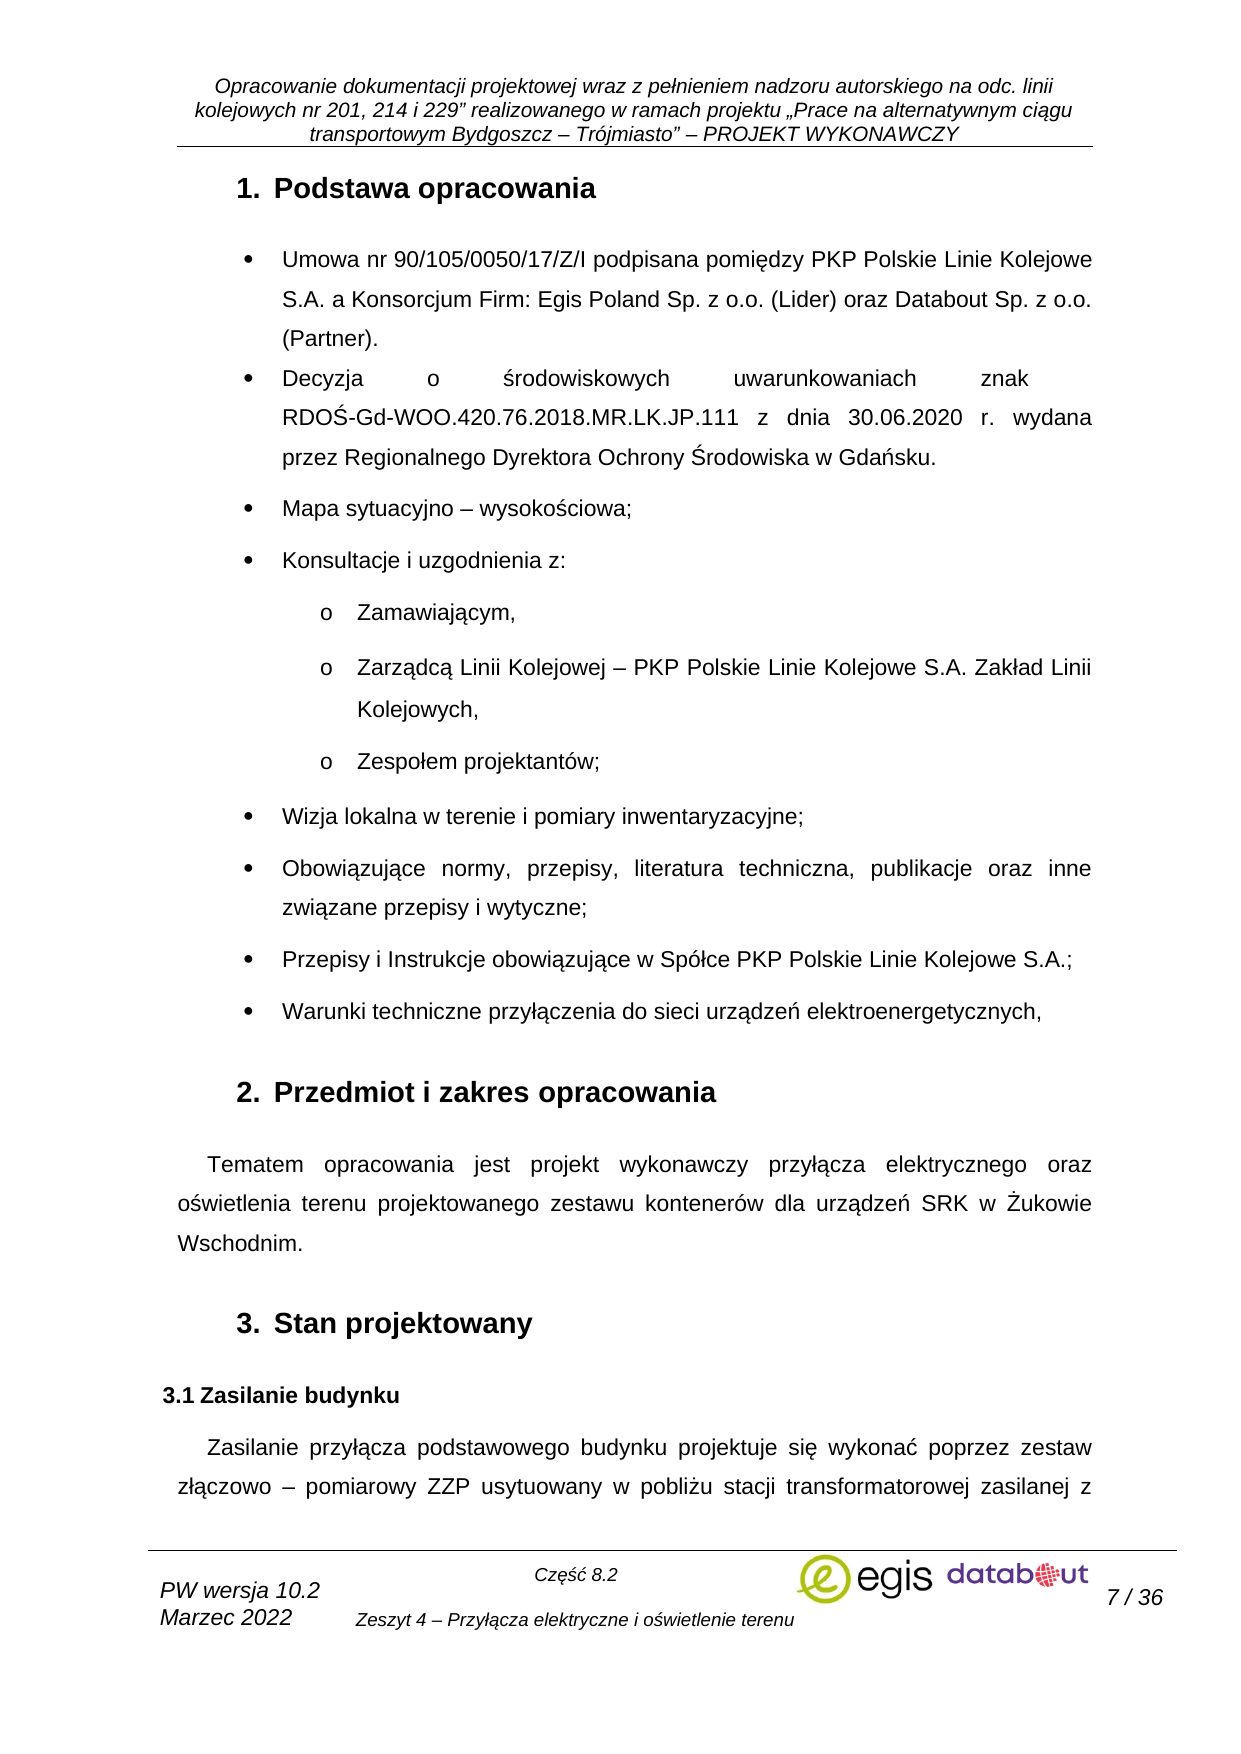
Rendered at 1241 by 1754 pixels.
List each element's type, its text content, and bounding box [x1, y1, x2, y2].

list Decyzja o środowiskowych uwarunkowaniach znak RDOŚ-Gd-WOO.420.76.2018.MR.LK.JP.111 z dnia 30.06.2020 r. wydana przez Regionalnego Dyrektora Ochrony Środowiska w Gdańsku. [244, 364, 1092, 470]
list Umowa nr 90/105/0050/17/Z/I podpisana pomiędzy PKP Polskie Linie Kolejowe S.A. a Konsorcjum Firm: Egis Poland Sp. z o.o. (Lider) oraz Databout Sp. z o.o. (Partner). [244, 246, 1092, 351]
subtitle Zasilanie budynku [162, 1382, 1092, 1408]
subtitle Stan projektowany [236, 1306, 1092, 1340]
picture [787, 1551, 1102, 1610]
list Wizja lokalna w terenie i pomiary inwentaryzacyjne; [244, 803, 1092, 829]
list Mapa sytuacyjno – wysokościowa; [244, 495, 1092, 522]
list Przepisy i Instrukcje obowiązujące w Spółce PKP Polskie Linie Kolejowe S.A.; [244, 946, 1092, 973]
text Tematem opracowania jest projekt wykonawczy przyłącza elektrycznego oraz oświetlenia terenu projektowanego zestawu kontenerów dla urządzeń SRK w Żukowie Wschodnim. [177, 1151, 1092, 1256]
subtitle Przedmiot i zakres opracowania [236, 1075, 1092, 1109]
list Obowiązujące normy, przepisy, literatura techniczna, publikacje oraz inne związane przepisy i wytyczne; [244, 855, 1092, 921]
list Zespołem projektantów; [319, 748, 1092, 776]
list Warunki techniczne przyłączenia do sieci urządzeń elektroenergetycznych, [244, 998, 1092, 1024]
list Zarządcą Linii Kolejowej – PKP Polskie Linie Kolejowe S.A. Zakład Linii Kolejowych, [319, 654, 1092, 722]
list Zamawiającym, [319, 599, 1092, 628]
subtitle Podstawa opracowania [236, 171, 1092, 204]
list Konsultacje i uzgodnienia z: [244, 547, 1092, 574]
